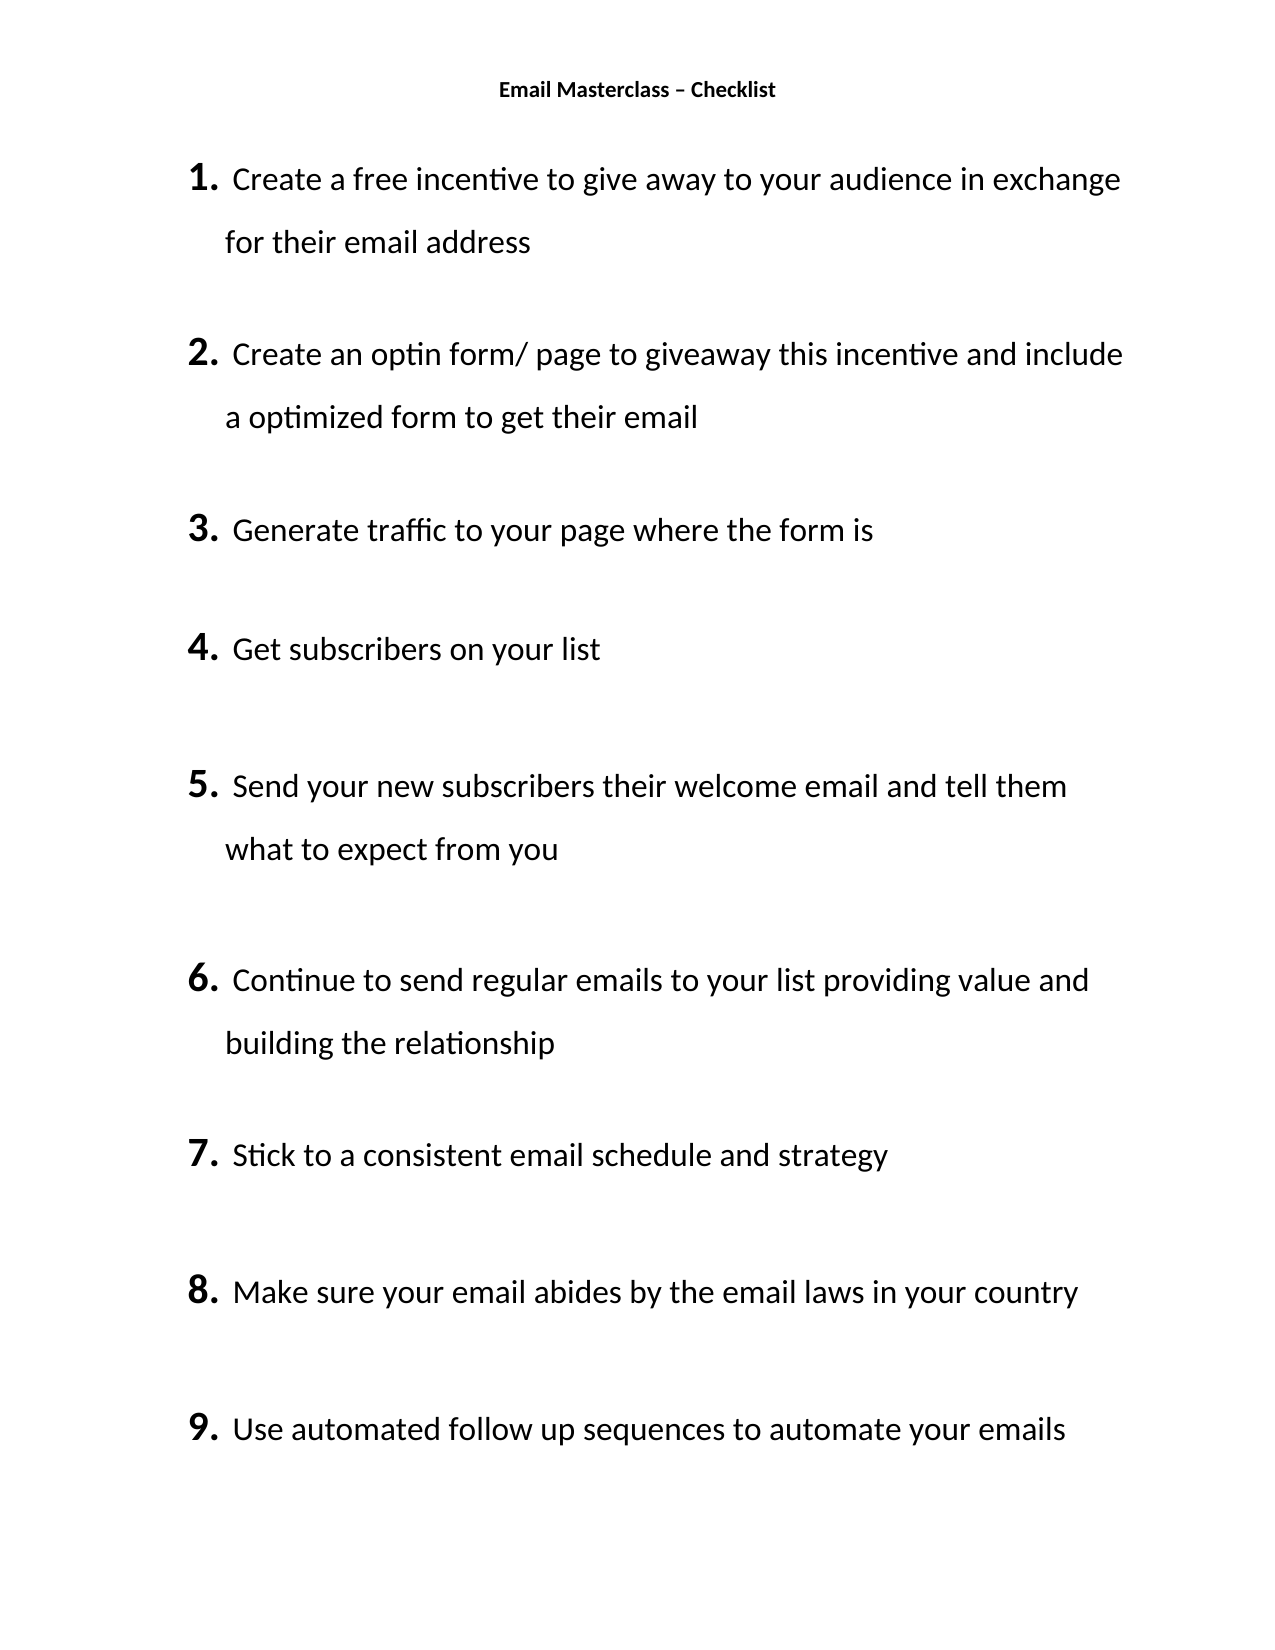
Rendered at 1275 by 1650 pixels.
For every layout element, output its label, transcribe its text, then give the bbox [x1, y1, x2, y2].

list Generate traffic to your page where the form is [187, 501, 1125, 551]
list Continue to send regular emails to your list providing value and building the relationship [187, 951, 1125, 1062]
list Create a free incentive to give away to your audience in exchange for their email address [187, 150, 1125, 262]
list Create an optin form/ page to giveaway this incentive and include a optimized form to get their email [187, 325, 1125, 437]
list Get subscribers on your list [187, 620, 1125, 671]
list Send your new subscribers their welcome email and tell them what to expect from you [187, 757, 1125, 869]
list Make sure your email abides by the email laws in your country [187, 1263, 1125, 1314]
list Use automated follow up sequences to automate your emails [187, 1400, 1125, 1451]
list Stick to a consistent email schedule and strategy [187, 1126, 1125, 1177]
